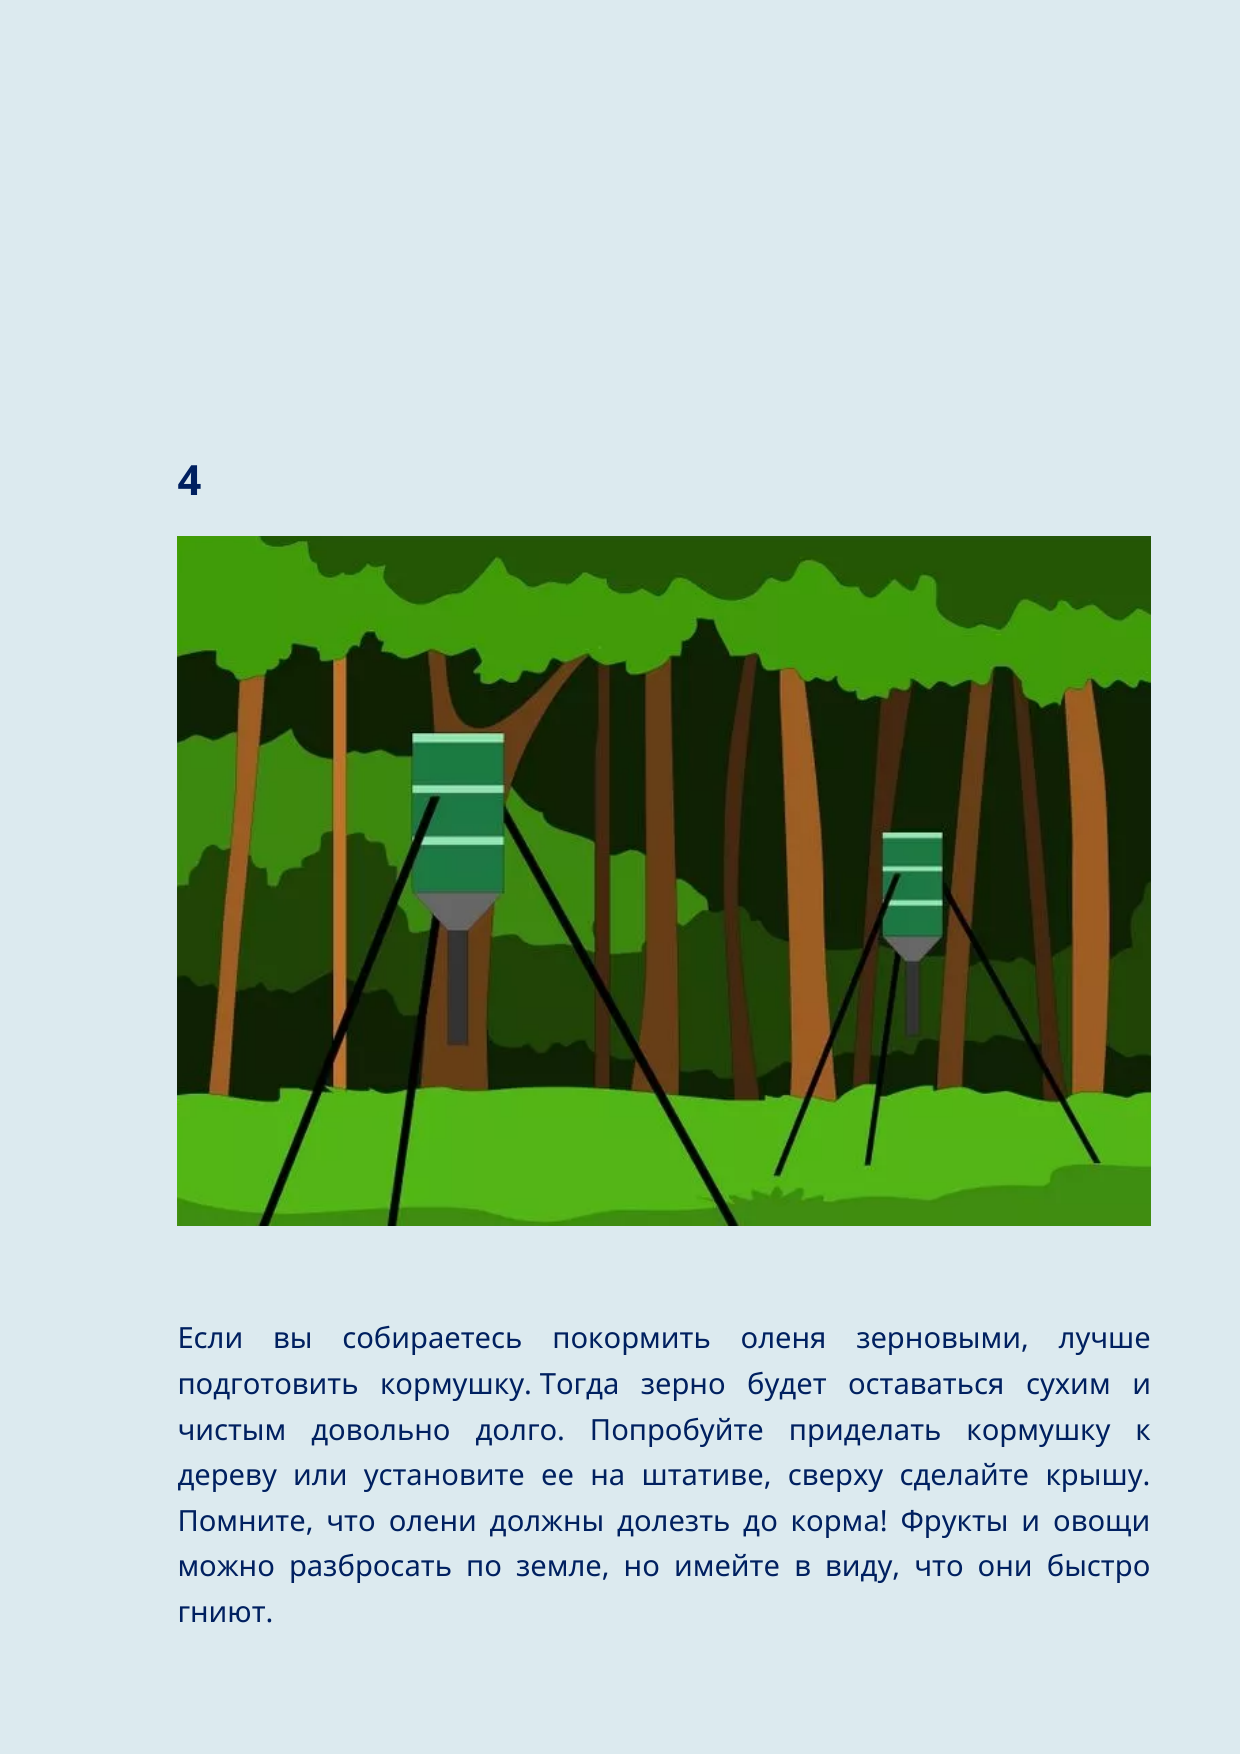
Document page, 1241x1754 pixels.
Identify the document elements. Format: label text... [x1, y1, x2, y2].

text Если вы собираетесь покормить оленя зерновыми, лучше подготовить кормушку. Тогда зерно будет оставаться сухим и чистым довольно долго. Попробуйте приделать кормушку к дереву или установите ее на штативе, сверху сделайте крышу. Помните, что олени должны долезть до корма! Фрукты и овощи можно разбросать по земле, но имейте в виду, что они быстро гниют. [177, 1318, 1152, 1631]
text 4 [177, 450, 1152, 507]
picture [177, 536, 1151, 1226]
